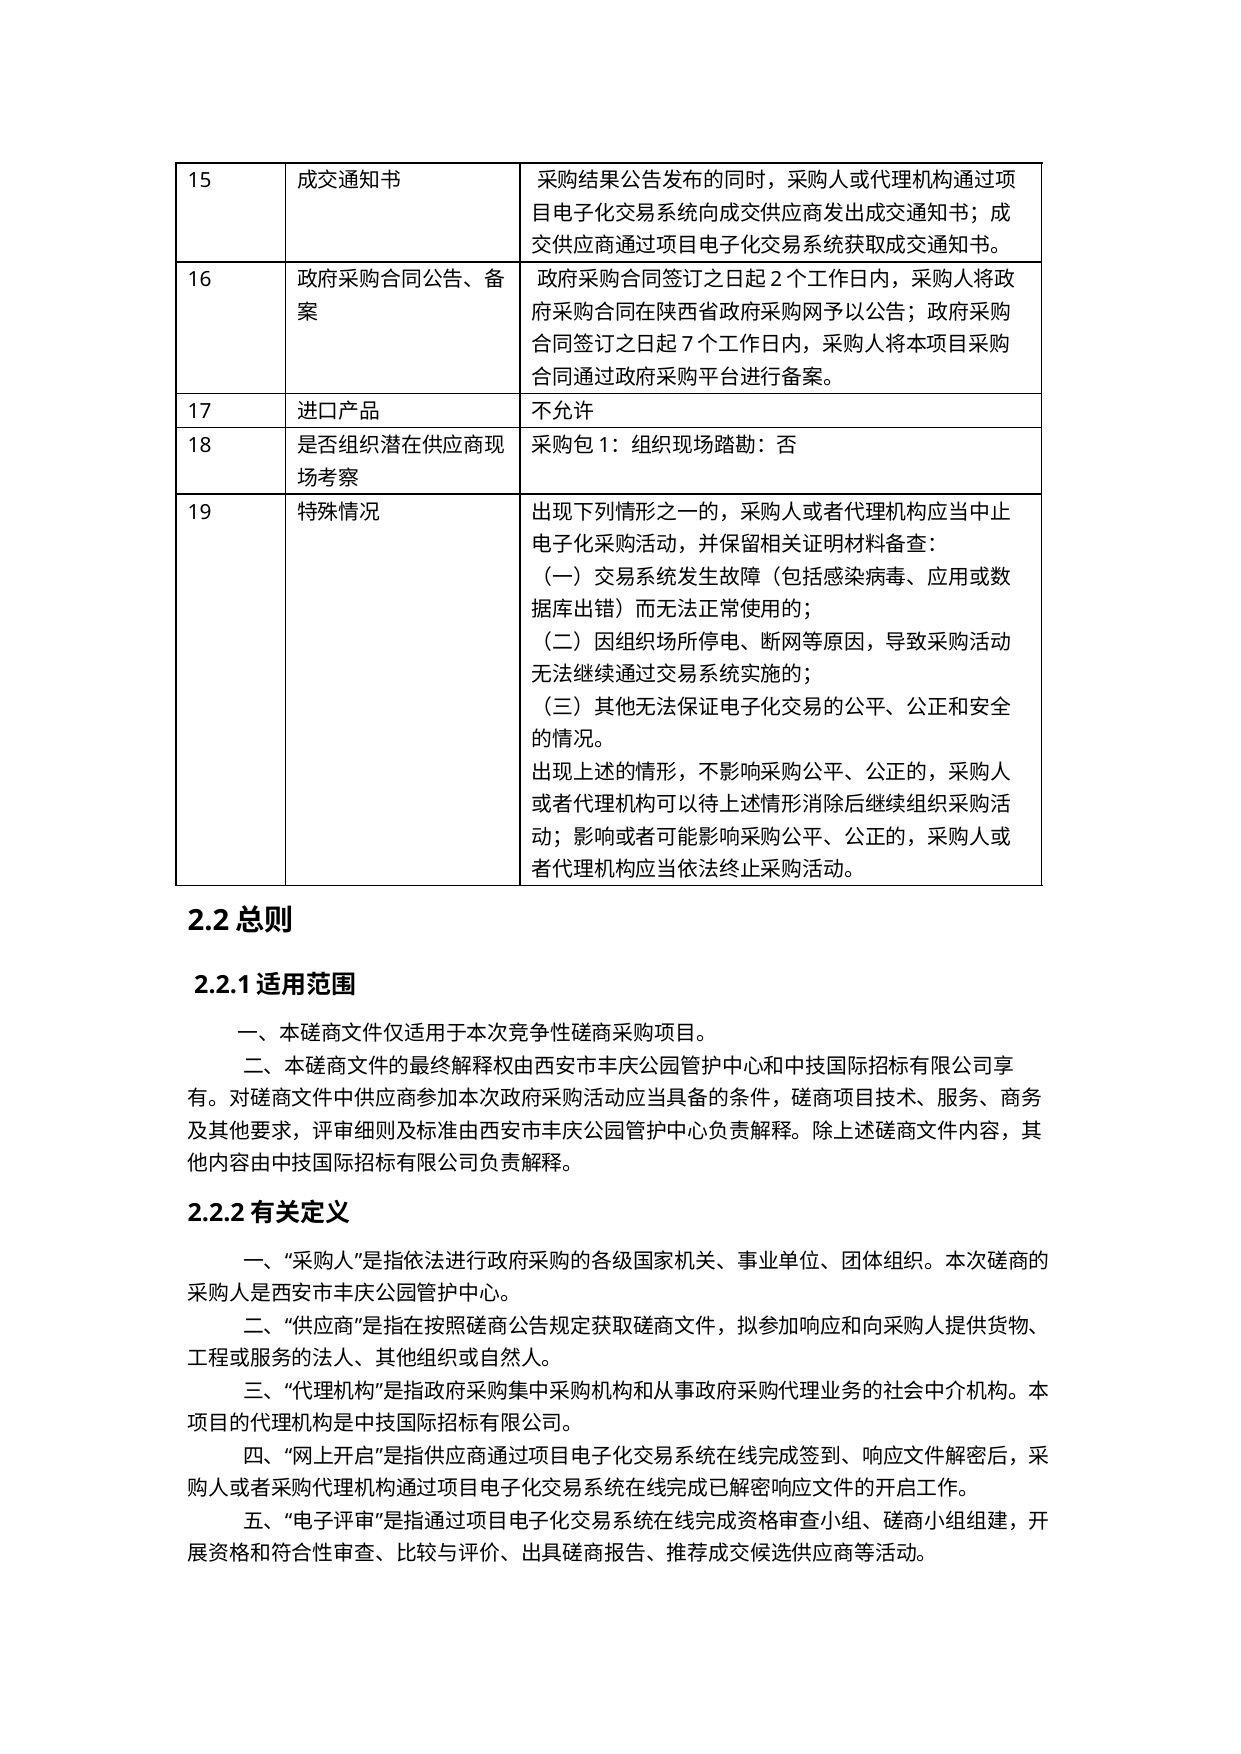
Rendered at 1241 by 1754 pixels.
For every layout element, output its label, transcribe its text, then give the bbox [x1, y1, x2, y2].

text 一、本磋商文件仅适用于本次竞争性磋商采购项目。 [187, 1016, 1053, 1049]
table_cell 成交通知书 [286, 164, 519, 261]
table_cell 不允许 [521, 394, 1041, 427]
text 二、本磋商文件的最终解释权由西安市丰庆公园管护中心和中技国际招标有限公司享有。对磋商文件中供应商参加本次政府采购活动应当具备的条件，磋商项目技术、服务、商务及其他要求，评审细则及标准由西安市丰庆公园管护中心负责解释。除上述磋商文件内容，其他内容由中技国际招标有限公司负责解释。 [187, 1049, 1053, 1179]
text 三、“代理机构”是指政府采购集中采购机构和从事政府采购代理业务的社会中介机构。本项目的代理机构是中技国际招标有限公司。 [187, 1374, 1053, 1439]
text 2.2总则 [187, 886, 1053, 951]
text 2.2.2有关定义 [187, 1179, 1053, 1244]
table_cell 是否组织潜在供应商现场考察 [286, 428, 519, 493]
table_cell 19 [177, 495, 285, 885]
table_cell 采购结果公告发布的同时，采购人或代理机构通过项目电子化交易系统向成交供应商发出成交通知书；成交供应商通过项目电子化交易系统获取成交通知书。 [521, 164, 1041, 261]
text 二、“供应商”是指在按照磋商公告规定获取磋商文件，拟参加响应和向采购人提供货物、工程或服务的法人、其他组织或自然人。 [187, 1309, 1053, 1374]
table_cell 出现下列情形之一的，采购人或者代理机构应当中止电子化采购活动，并保留相关证明材料备查： （一）交易系统发生故障（包括感染病毒、应用或数据库出错）而无法正常使用的； （二）因组织场所停电、断网等原因，导致采购活动无法继续通过交易系统实施的； （三）其他无法保证电子化交易的公平、公正和安全的情况。 出现上述的情形，不影响采购公平、公正的，采购人或者代理机构可以待上述情形消除后继续组织采购活动；影响或者可能影响采购公平、公正的，采购人或者代理机构应当依法终止采购活动。 [521, 495, 1041, 885]
table_cell 18 [177, 428, 285, 493]
text 四、“网上开启”是指供应商通过项目电子化交易系统在线完成签到、响应文件解密后，采购人或者采购代理机构通过项目电子化交易系统在线完成已解密响应文件的开启工作。 [187, 1439, 1053, 1504]
table_cell 政府采购合同签订之日起2个工作日内，采购人将政府采购合同在陕西省政府采购网予以公告；政府采购合同签订之日起7个工作日内，采购人将本项目采购合同通过政府采购平台进行备案。 [521, 263, 1041, 393]
table_cell 特殊情况 [286, 495, 519, 885]
table_cell 进口产品 [286, 394, 519, 427]
text 2.2.1适用范围 [187, 951, 1053, 1016]
table_cell 政府采购合同公告、备案 [286, 263, 519, 393]
table_cell 17 [177, 394, 285, 427]
table_cell 15 [177, 164, 285, 261]
table_cell 16 [177, 263, 285, 393]
text 一、“采购人”是指依法进行政府采购的各级国家机关、事业单位、团体组织。本次磋商的采购人是西安市丰庆公园管护中心。 [187, 1244, 1053, 1309]
text 五、“电子评审”是指通过项目电子化交易系统在线完成资格审查小组、磋商小组组建，开展资格和符合性审查、比较与评价、出具磋商报告、推荐成交候选供应商等活动。 [187, 1504, 1053, 1569]
table_cell 采购包1：组织现场踏勘：否 [521, 428, 1041, 493]
